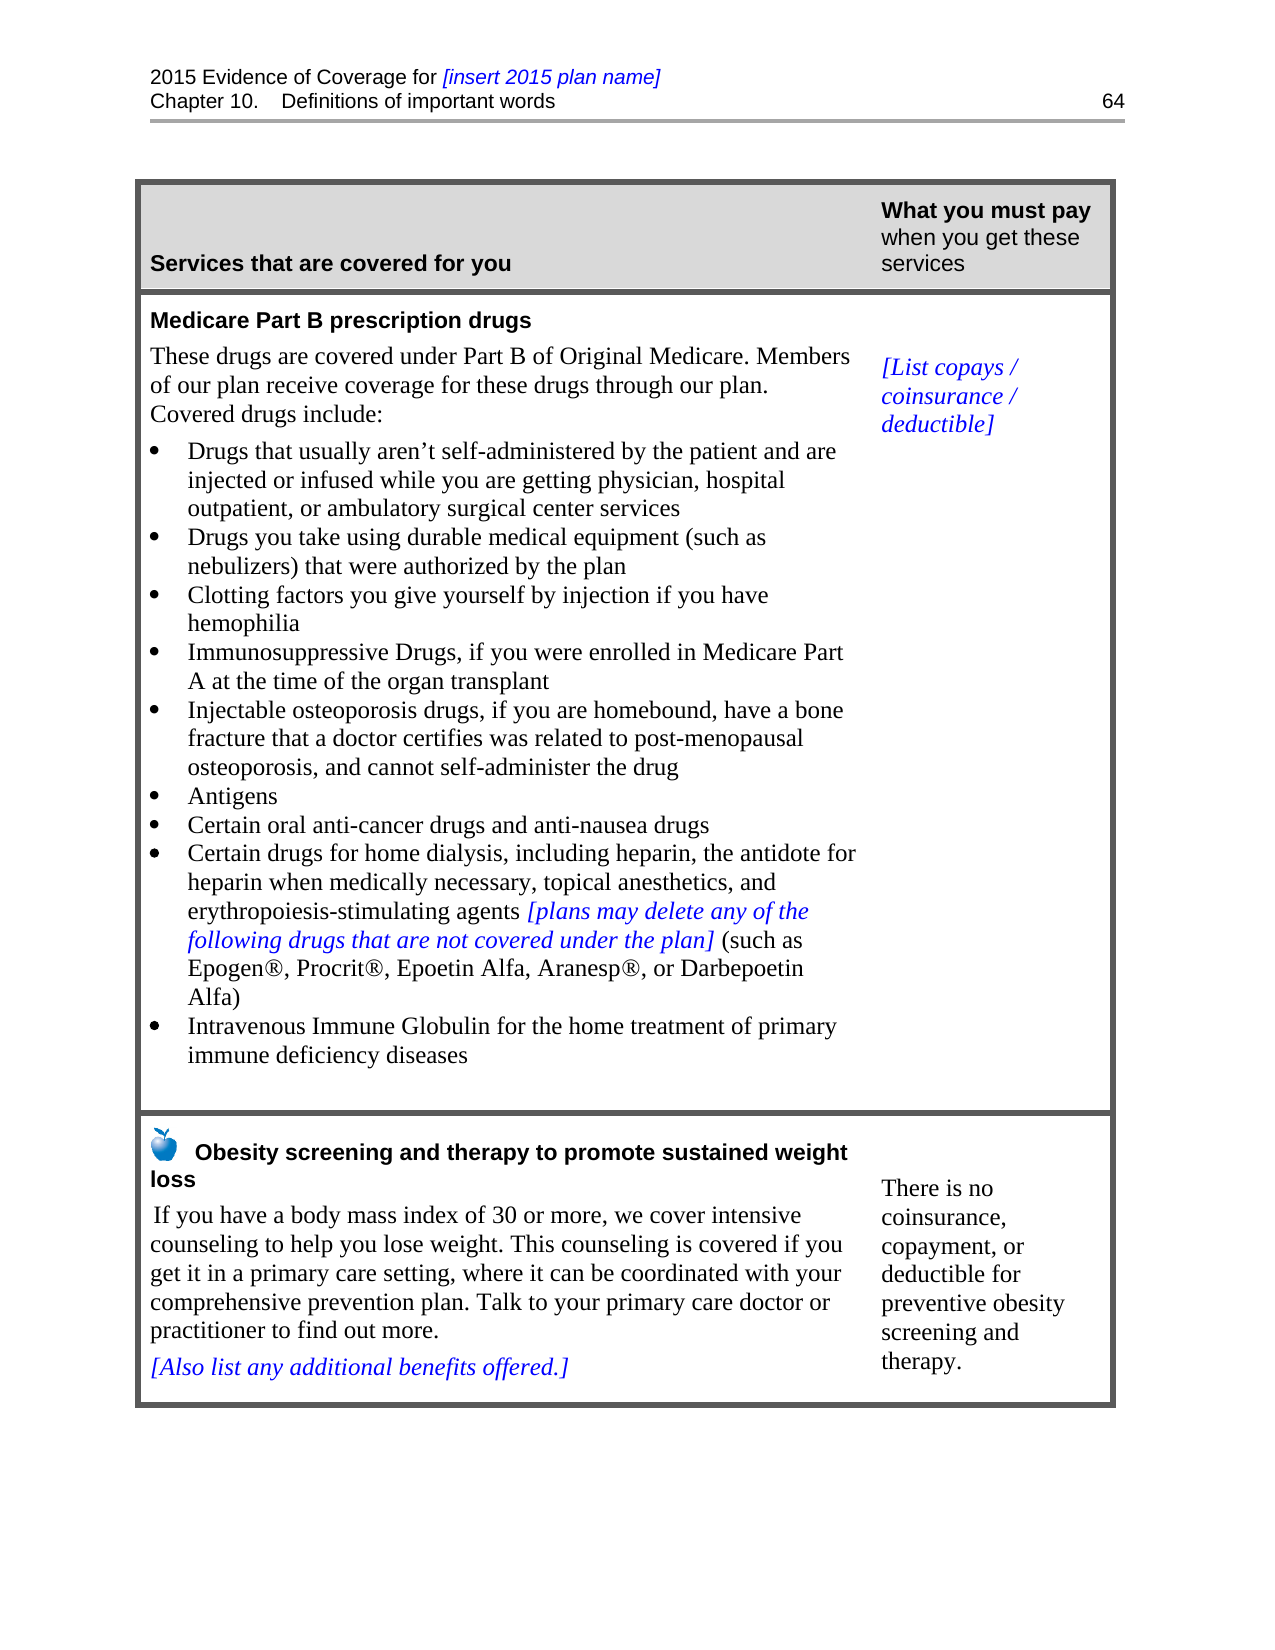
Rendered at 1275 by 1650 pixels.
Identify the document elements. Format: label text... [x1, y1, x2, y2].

table_cell Apple icon. Obesity screening and therapy to promote sustained weight loss If you have a body mass index of 30 or more, we cover intensive counseling to help you lose weight. This counseling is covered if you get it in a primary care setting, where it can be coordinated with your comprehensive prevention plan. Talk to your primary care doctor or practitioner to find out more. [Also list any additional benefits offered.] [141, 1116, 869, 1402]
table_cell There is no coinsurance, copayment, or deductible for preventive obesity screening and therapy. [869, 1116, 1110, 1402]
table_header What you must pay when you get these services [869, 185, 1110, 288]
table_header Services that are covered for you [141, 185, 869, 288]
table_cell [List copays / coinsurance / deductible] [869, 295, 1110, 1109]
table_cell Medicare Part B prescription drugs These drugs are covered under Part B of Original Medicare. Members of our plan receive coverage for these drugs through our plan. Covered drugs include: Drugs that usually aren’t self-administered by the patient and are injected or infused while you are getting physician, hospital outpatient, or ambulatory surgical center services Drugs you take using durable medical equipment (such as nebulizers) that were authorized by the plan Clotting factors you give yourself by injection if you have hemophilia Immunosuppressive Drugs, if you were enrolled in Medicare Part A at the time of the organ transplant Injectable osteoporosis drugs, if you are homebound, have a bone fracture that a doctor certifies was related to post-menopausal osteoporosis, and cannot self-administer the drug Antigens Certain oral anti-cancer drugs and anti-nausea drugs Certain drugs for home dialysis, including heparin, the antidote for heparin when medically necessary, topical anesthetics, and erythropoiesis-stimulating agents [plans may delete any of the following drugs that are not covered under the plan] (such as Epogen, Procrit, Epoetin Alfa, Aranesp, or Darbepoetin Alfa) Intravenous Immune Globulin for the home treatment of primary immune deficiency diseases [141, 295, 869, 1109]
picture [150, 1127, 177, 1161]
